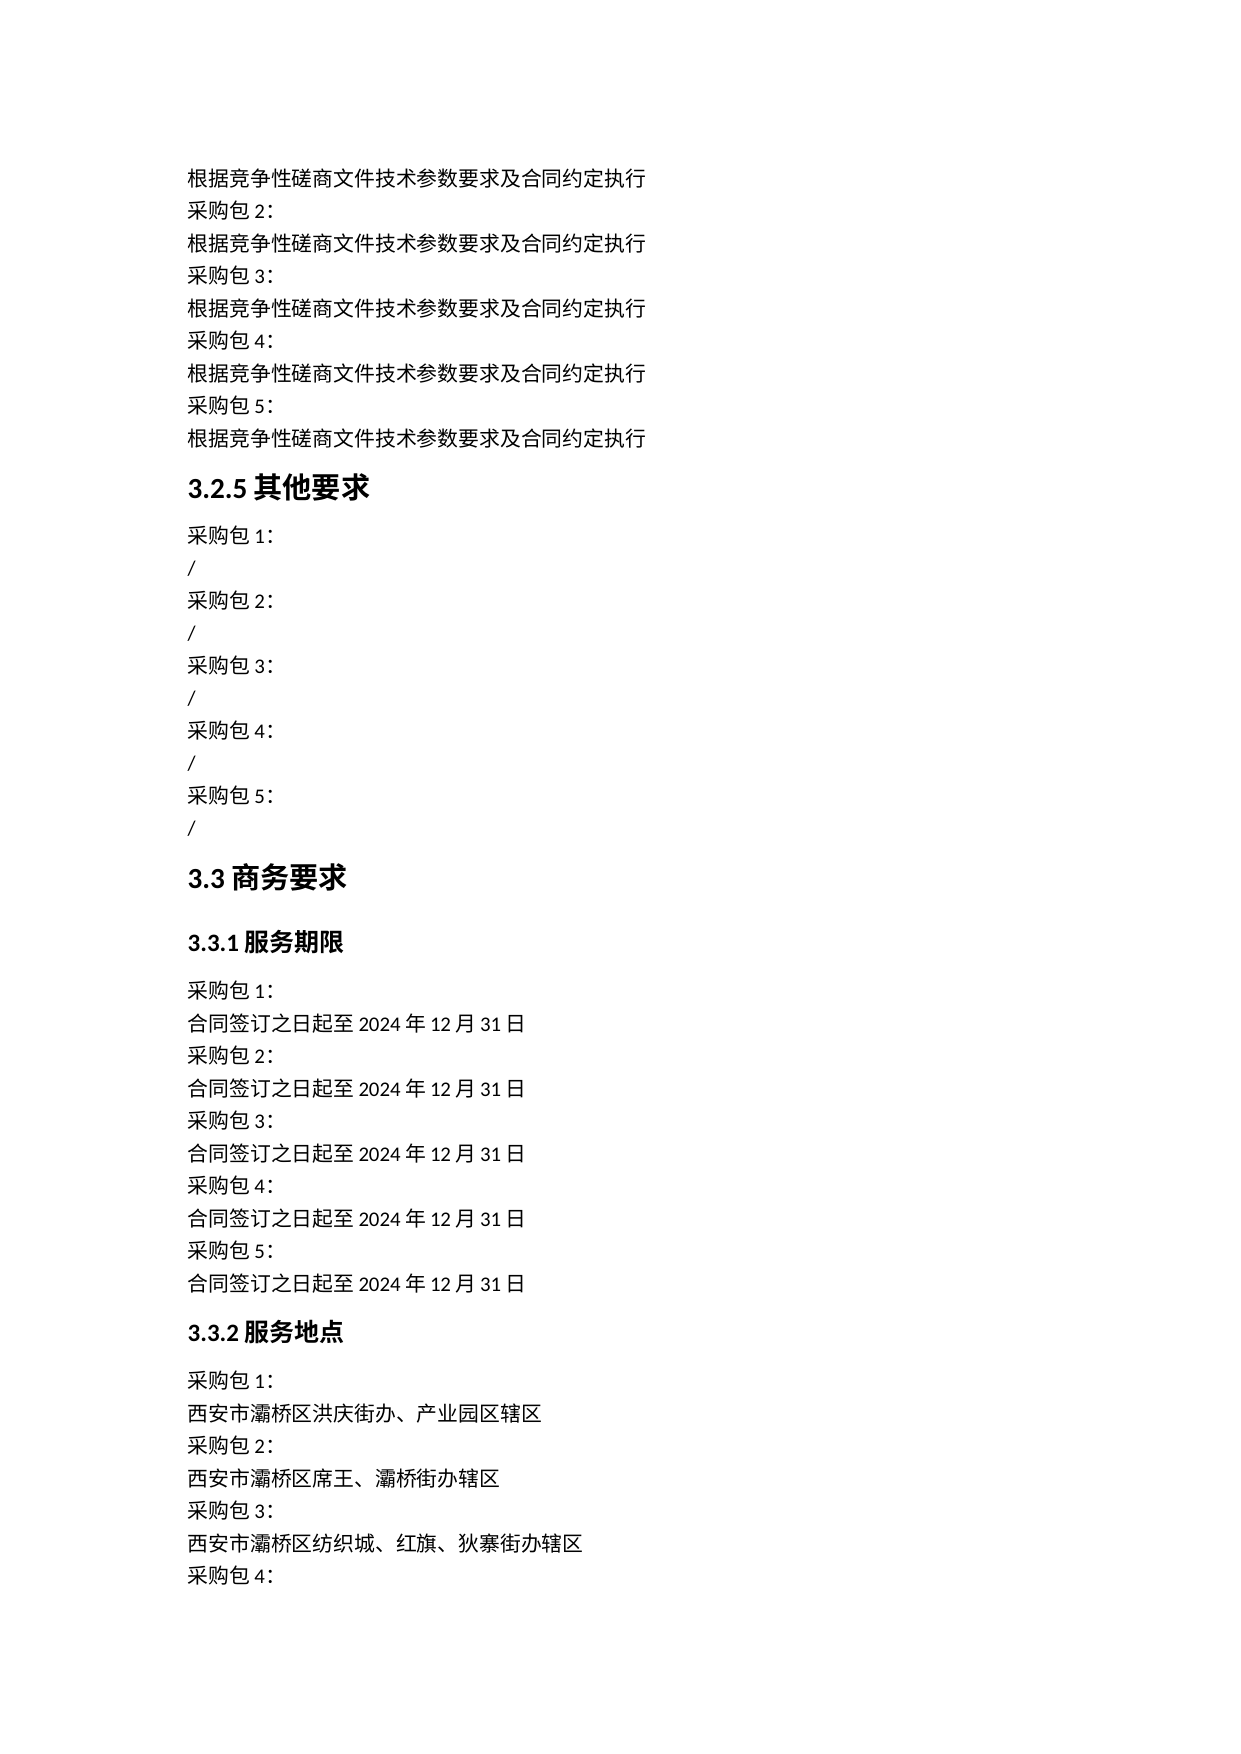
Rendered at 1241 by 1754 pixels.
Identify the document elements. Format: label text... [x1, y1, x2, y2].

text / [187, 812, 1053, 844]
text 采购包4： [187, 1559, 1053, 1592]
text / [187, 552, 1053, 584]
text / [187, 682, 1053, 714]
text 采购包3： [187, 259, 1053, 292]
text 合同签订之日起至2024年12月31日 [187, 1267, 1053, 1299]
text 根据竞争性磋商文件技术参数要求及合同约定执行 [187, 292, 1053, 324]
text 根据竞争性磋商文件技术参数要求及合同约定执行 [187, 422, 1053, 454]
text 根据竞争性磋商文件技术参数要求及合同约定执行 [187, 227, 1053, 259]
text 采购包1： [187, 519, 1053, 552]
text 3.3.2服务地点 [187, 1299, 1053, 1364]
text 3.2.5其他要求 [187, 454, 1053, 519]
text 西安市灞桥区席王、灞桥街办辖区 [187, 1462, 1053, 1494]
text 3.3.1服务期限 [187, 909, 1053, 974]
text 合同签订之日起至2024年12月31日 [187, 1202, 1053, 1234]
text 根据竞争性磋商文件技术参数要求及合同约定执行 [187, 162, 1053, 194]
text 采购包2： [187, 194, 1053, 227]
text 合同签订之日起至2024年12月31日 [187, 1072, 1053, 1104]
text 采购包4： [187, 714, 1053, 747]
text 采购包5： [187, 1234, 1053, 1267]
text 采购包5： [187, 779, 1053, 812]
text 西安市灞桥区纺织城、红旗、狄寨街办辖区 [187, 1527, 1053, 1559]
text 采购包4： [187, 1169, 1053, 1202]
text 采购包1： [187, 974, 1053, 1007]
text 采购包1： [187, 1364, 1053, 1397]
text 采购包2： [187, 584, 1053, 617]
text 采购包4： [187, 324, 1053, 357]
text 根据竞争性磋商文件技术参数要求及合同约定执行 [187, 357, 1053, 389]
text 采购包3： [187, 1104, 1053, 1137]
text 合同签订之日起至2024年12月31日 [187, 1137, 1053, 1169]
text 3.3商务要求 [187, 844, 1053, 909]
text / [187, 617, 1053, 649]
text 采购包2： [187, 1039, 1053, 1072]
text / [187, 747, 1053, 779]
text 采购包5： [187, 389, 1053, 422]
text 采购包3： [187, 649, 1053, 682]
text 合同签订之日起至2024年12月31日 [187, 1007, 1053, 1039]
text 西安市灞桥区洪庆街办、产业园区辖区 [187, 1397, 1053, 1429]
text 采购包2： [187, 1429, 1053, 1462]
text 采购包3： [187, 1494, 1053, 1527]
